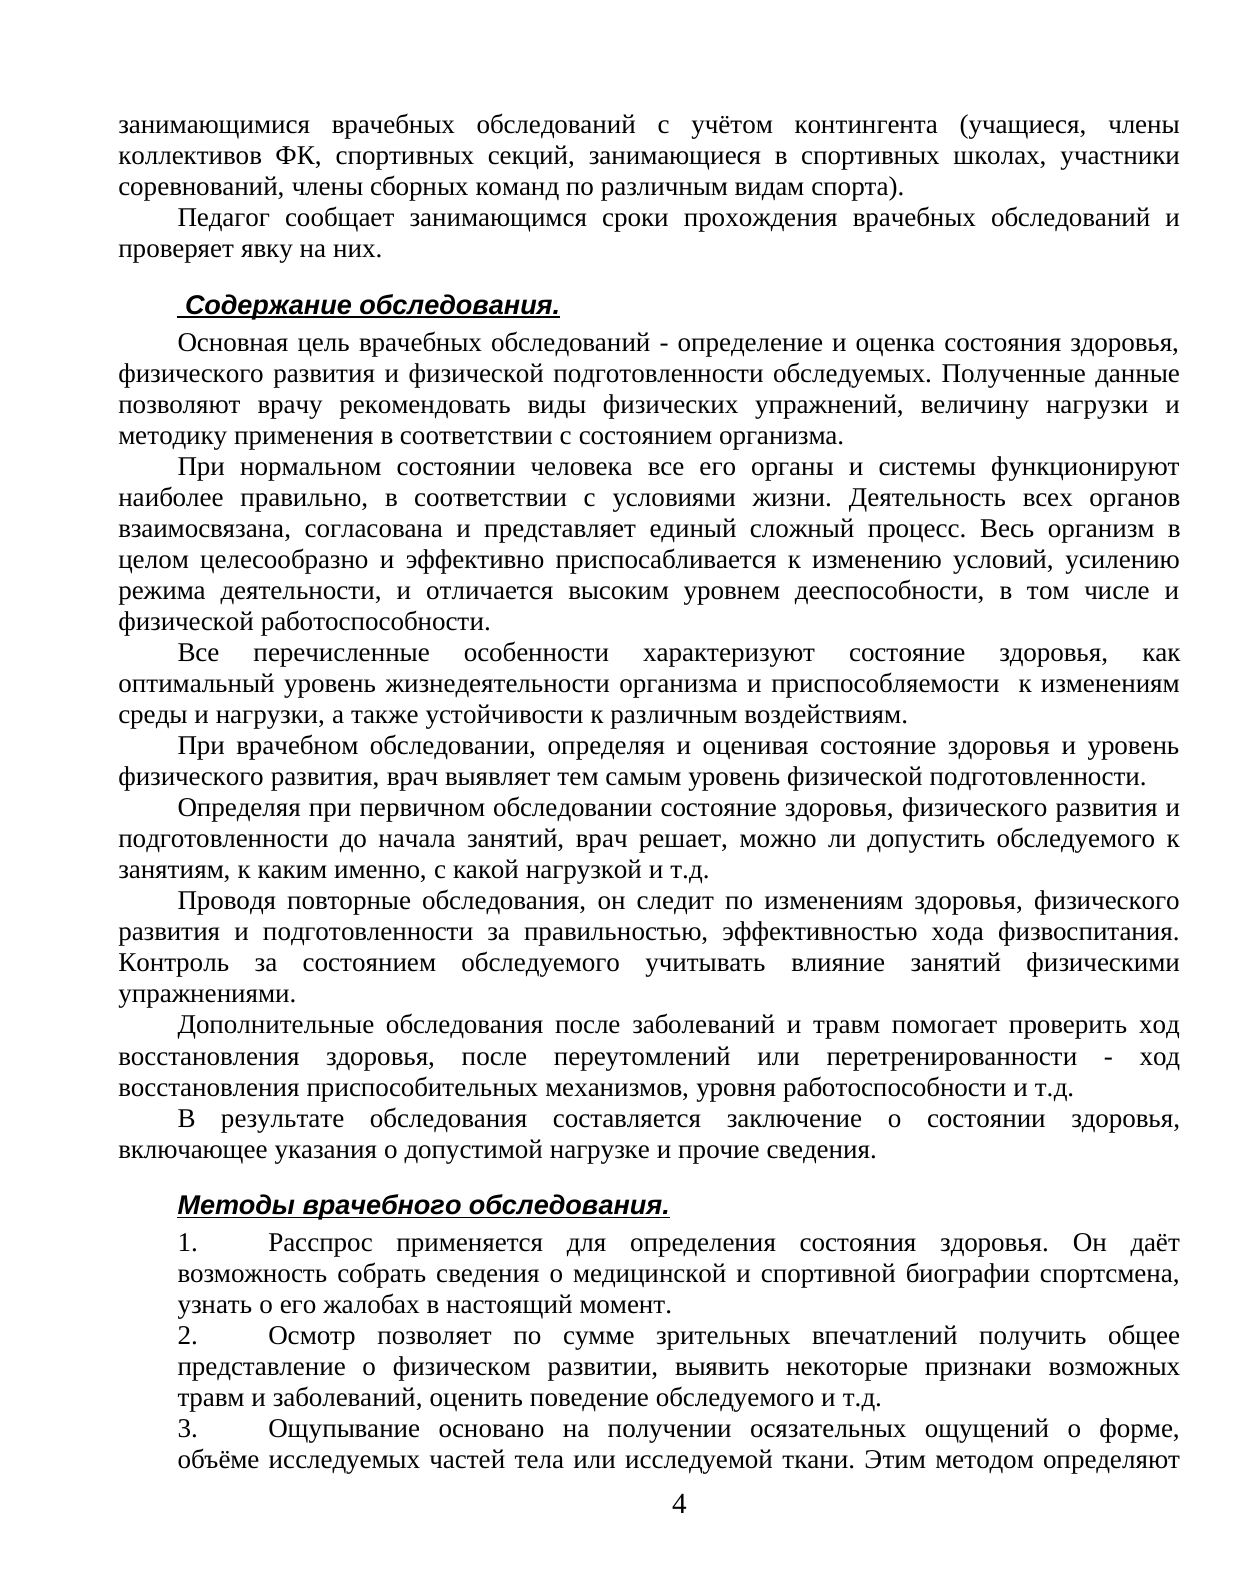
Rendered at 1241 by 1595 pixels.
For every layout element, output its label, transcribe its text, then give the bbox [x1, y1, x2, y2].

text Основная цель врачебных обследований - определение и оценка состояния здоровья, физического развития и физической подготовленности обследуемых. Полученные данные позволяют врачу рекомендовать виды физических упражнений, величину нагрузки и методику применения в соответствии с состоянием организма. [118, 326, 1181, 450]
text При врачебном обследовании, определяя и оценивая состояние здоровья и уровень физического развития, врач выявляет тем самым уровень физической подготовленности. [118, 729, 1181, 792]
text Педагог сообщает занимающимся сроки прохождения врачебных обследований и проверяет явку на них. [118, 202, 1181, 264]
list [177, 1413, 1181, 1475]
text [118, 108, 1181, 202]
text Все перечисленные особенности характеризуют состояние здоровья, как оптимальный уровень жизнедеятельности организма и приспособляемости к изменениям среды и нагрузки, а также устойчивости к различным воздействиям. [118, 636, 1181, 729]
text Дополнительные обследования после заболеваний и травм помогает проверить ход восстановления здоровья, после переутомлений или перетренированности - ход восстановления приспособительных механизмов, уровня работоспособности и т.д. [118, 1009, 1181, 1102]
subtitle Содержание обследования. [118, 289, 1181, 320]
text При нормальном состоянии человека все его органы и системы функционируют наиболее правильно, в соответствии с условиями жизни. Деятельность всех органов взаимосвязана, согласована и представляет единый сложный процесс. Весь организм в целом целесообразно и эффективно приспосабливается к изменению условий, усилению режима деятельности, и отличается высоким уровнем дееспособности, в том числе и физической работоспособности. [118, 450, 1181, 636]
list Осмотр позволяет по сумме зрительных впечатлений получить общее представление о физическом развитии, выявить некоторые признаки возможных травм и заболеваний, оценить поведение обследуемого и т.д. [177, 1319, 1181, 1413]
text Определяя при первичном обследовании состояние здоровья, физического развития и подготовленности до начала занятий, врач решает, можно ли допустить обследуемого к занятиям, к каким именно, с какой нагрузкой и т.д. [118, 792, 1181, 885]
text Проводя повторные обследования, он следит по изменениям здоровья, физического развития и подготовленности за правильностью, эффективностью хода физвоспитания. Контроль за состоянием обследуемого учитывать влияние занятий физическими упражнениями. [118, 885, 1181, 1009]
text В результате обследования составляется заключение о состоянии здоровья, включающее указания о допустимой нагрузке и прочие сведения. [118, 1102, 1181, 1164]
subtitle Методы врачебного обследования. [118, 1189, 1181, 1220]
list Расспрос применяется для определения состояния здоровья. Он даёт возможность собрать сведения о медицинской и спортивной биографии спортсмена, узнать о его жалобах в настоящий момент. [177, 1226, 1181, 1319]
